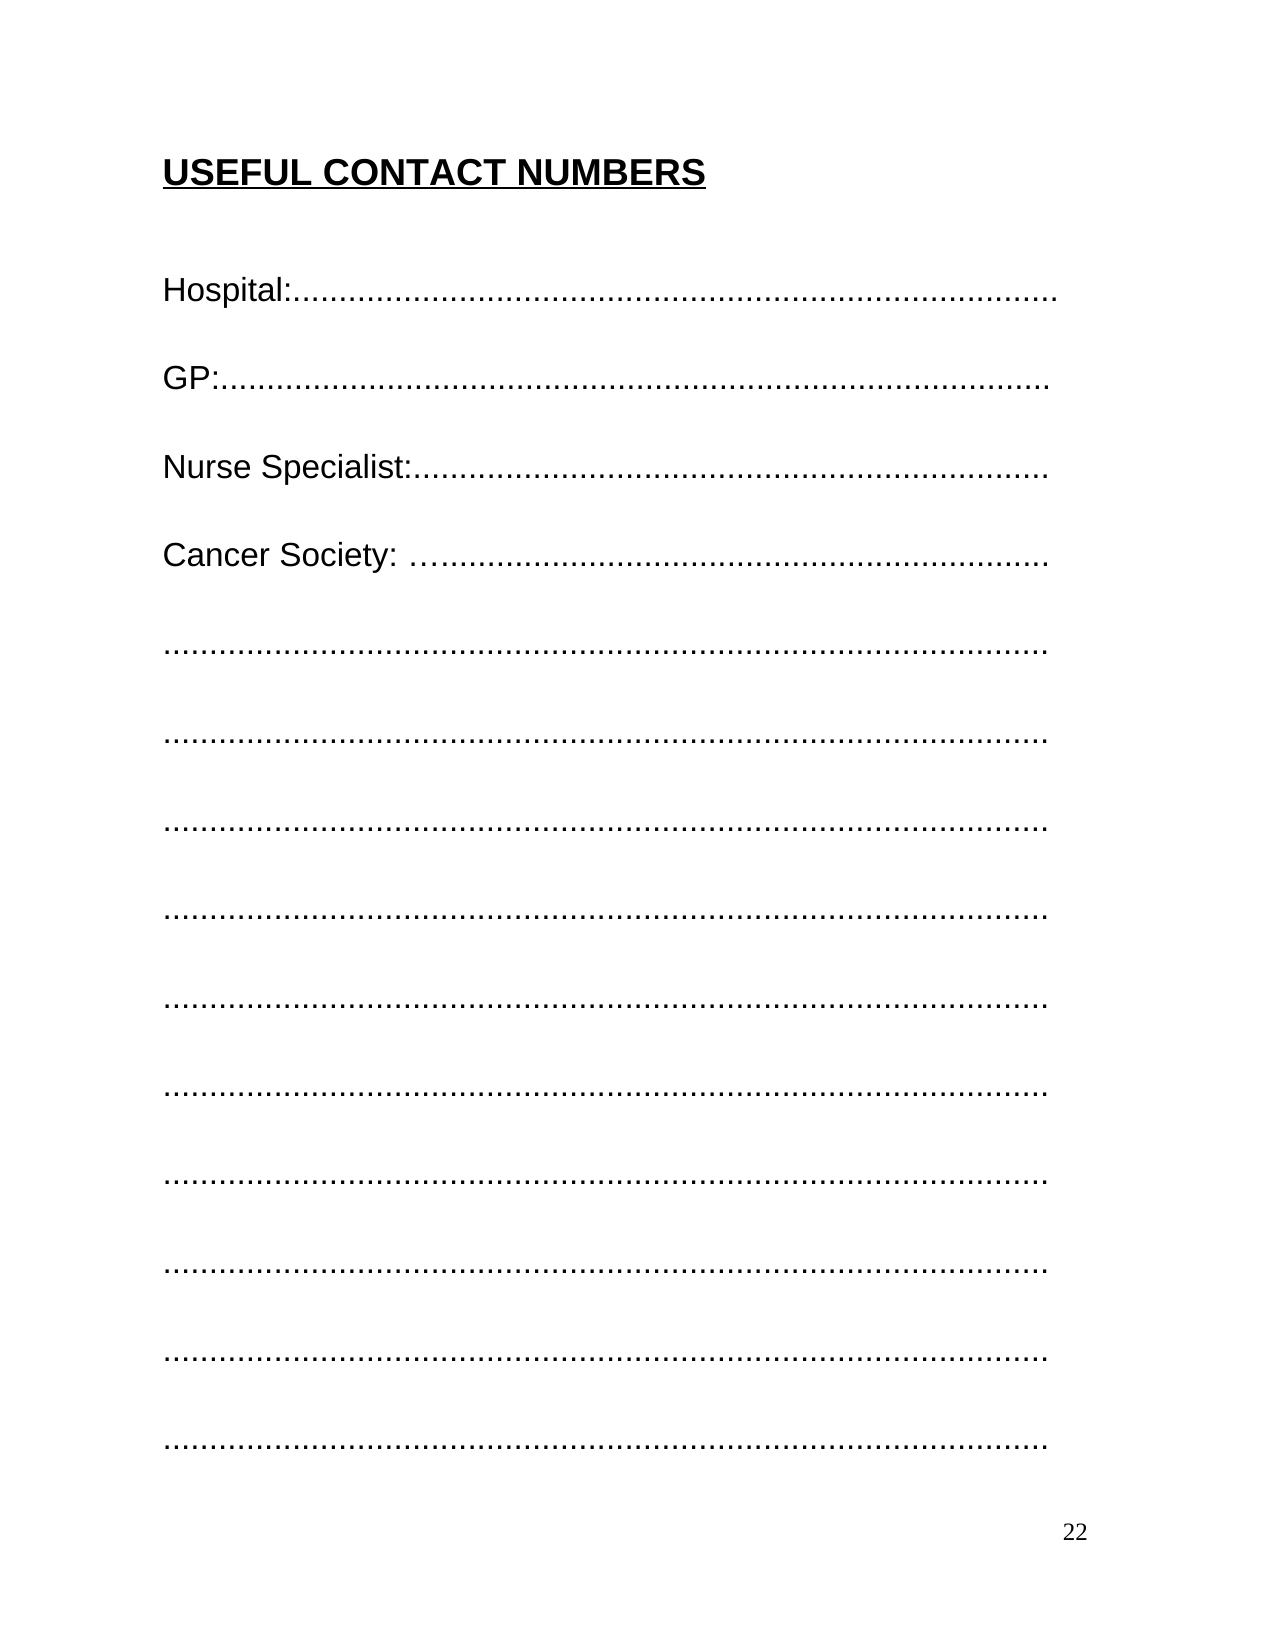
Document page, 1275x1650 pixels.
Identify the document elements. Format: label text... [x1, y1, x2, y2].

list ................................................................................................ [162, 712, 1087, 750]
list Hospital:................................................................................... [162, 270, 1087, 308]
list ................................................................................................ [162, 1153, 1087, 1192]
list Cancer Society: ….................................................................. [162, 535, 1087, 573]
list ................................................................................................ [162, 977, 1087, 1015]
list ................................................................................................ [162, 1330, 1087, 1368]
list ................................................................................................ [162, 1418, 1087, 1457]
list ................................................................................................ [162, 800, 1087, 838]
list GP:.......................................................................................... [162, 358, 1087, 397]
list ................................................................................................ [162, 1242, 1087, 1280]
text There are support people around to help you understand your disease. Sometimes it is helpful to talk with a counselor or psychologist to help you develop strategies for coping with your particular concerns. USEFUL CONTACT NUMBERS [162, 150, 1256, 193]
list ................................................................................................ [162, 888, 1087, 927]
list ................................................................................................ [162, 623, 1087, 662]
list ................................................................................................ [162, 1065, 1087, 1103]
list Nurse Specialist:..................................................................... [162, 447, 1087, 485]
